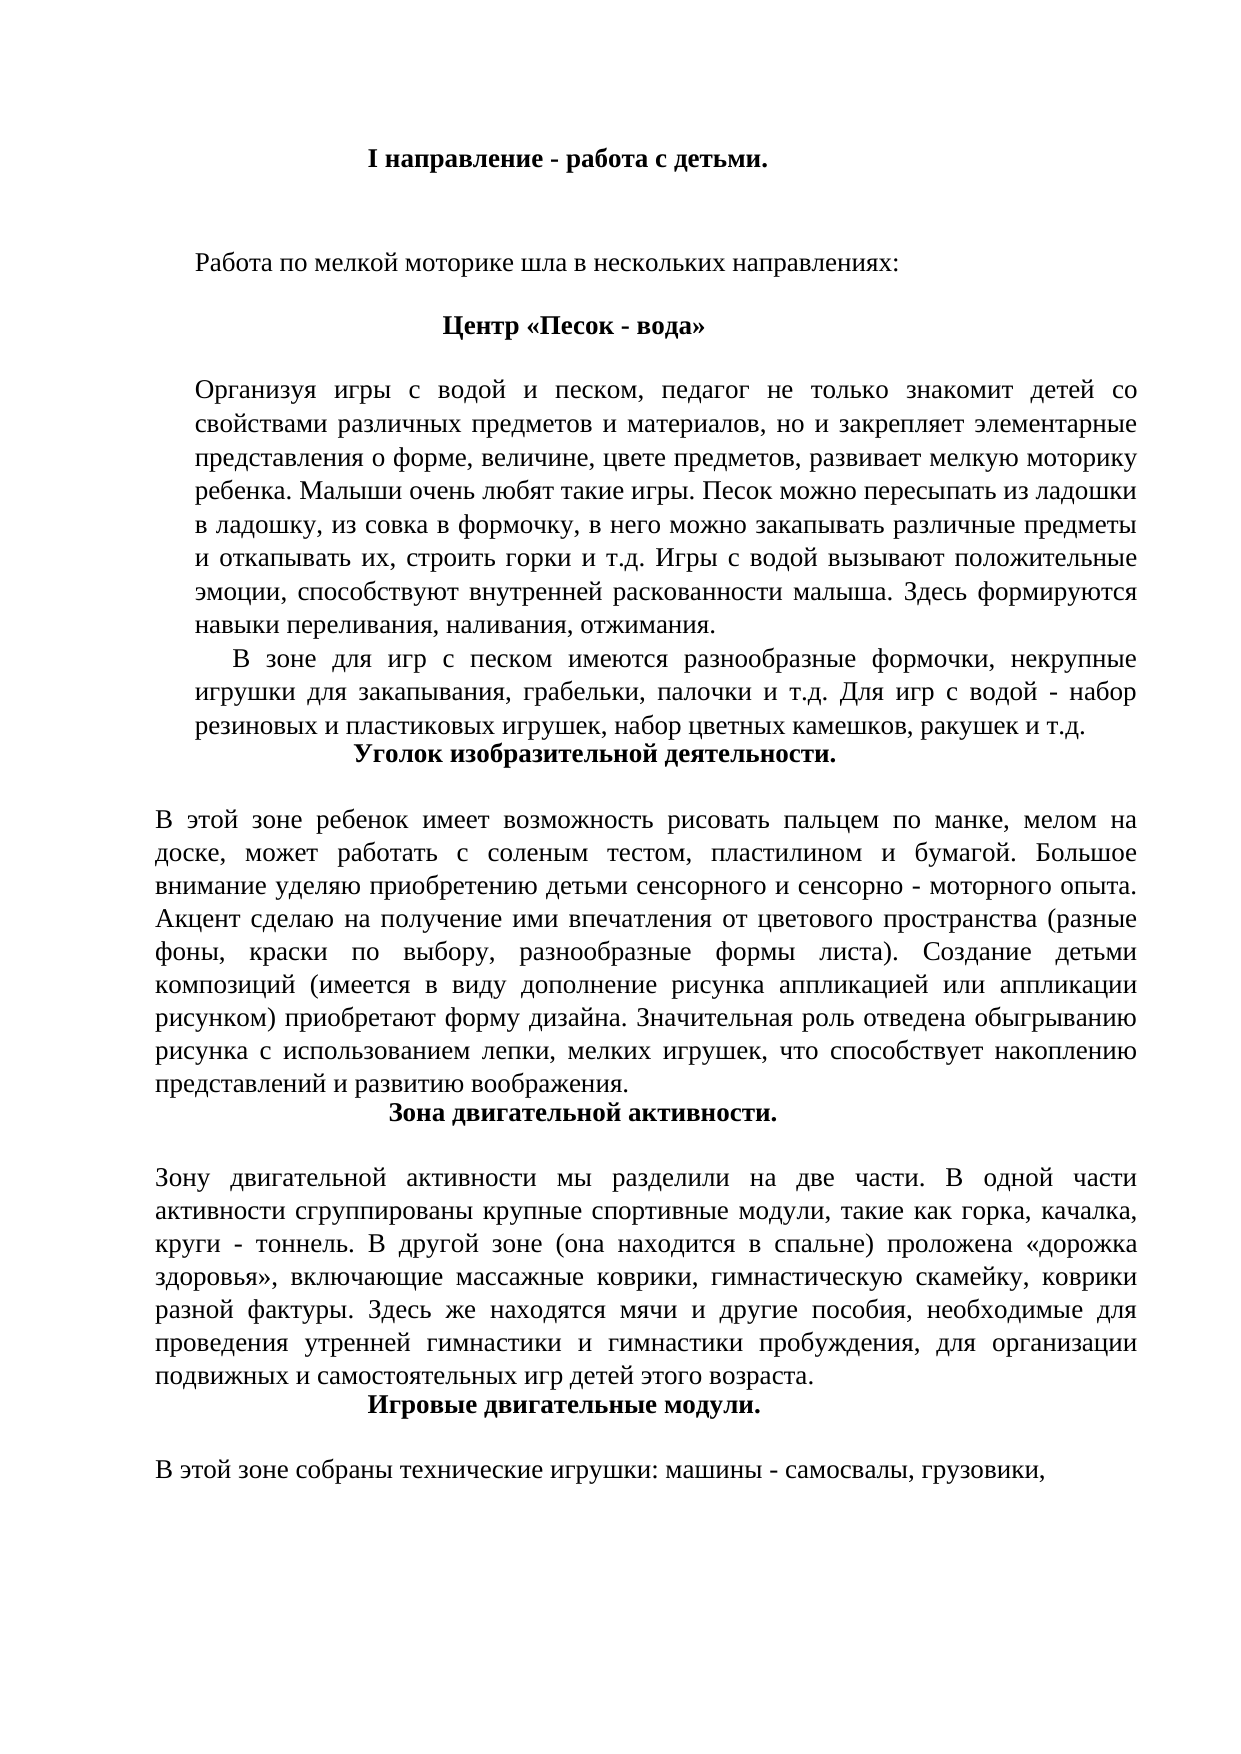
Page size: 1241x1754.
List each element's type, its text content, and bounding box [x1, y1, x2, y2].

text В этой зоне ребенок имеет возможность рисовать пальцем по манке, мелом на доске, может работать с соленым тестом, пластилином и бумагой. Большое внимание уделяю приобретению детьми сенсорного и сенсорно - моторного опыта. Акцент сделаю на получение ими впечатления от цветового пространства (разные фоны, краски по выбору, разнообразные формы листа). Создание детьми композиций (имеется в виду дополнение рисунка аппликацией или аппликации рисунком) приобретают форму дизайна. Значительная роль отведена обыгрыванию рисунка с использованием лепки, мелких игрушек, что способствует накоплению представлений и развитию воображения. [155, 802, 1138, 1099]
text Зону двигательной активности мы разделили на две части. В одной части активности сгруппированы крупные спортивные модули, такие как горка, качалка, круги - тоннель. В другой зоне (она находится в спальне) проложена «дорожка здоровья», включающие массажные коврики, гимнастическую скамейку, коврики разной фактуры. Здесь же находятся мячи и другие пособия, необходимые для проведения утренней гимнастики и гимнастики пробуждения, для организации подвижных и самостоятельных игр детей этого возраста. [155, 1160, 1138, 1391]
text Центр «Песок - вода» [442, 313, 1203, 340]
text Организуя игры с водой и песком, педагог не только знакомит детей со свойствами различных предметов и материалов, но и закрепляет элементарные представления о форме, величине, цвете предметов, развивает мелкую моторику ребенка. Малыши очень любят такие игры. Песок можно пересыпать из ладошки в ладошку, из совка в формочку, в него можно закапывать различные предметы и откапывать их, строить горки и т.д. Игры с водой вызывают положительные эмоции, способствуют внутренней раскованности малыша. Здесь формируются навыки переливания, наливания, отжимания. [194, 372, 1138, 640]
text Зона двигательной активности. [388, 1099, 1203, 1126]
text I направление - работа с детьми. [367, 146, 768, 173]
text В этой зоне собраны технические игрушки: машины - самосвалы, грузовики, [155, 1457, 1203, 1484]
text Игровые двигательные модули. [367, 1391, 1203, 1418]
text В зоне для игр с песком имеются разнообразные формочки, некрупные игрушки для закапывания, грабельки, палочки и т.д. Для игр с водой - набор резиновых и пластиковых игрушек, набор цветных камешков, ракушек и т.д. [194, 640, 1138, 741]
text Уголок изобразительной деятельности. [353, 741, 1203, 768]
text Работа по мелкой моторике шла в нескольких направлениях: [194, 250, 1203, 277]
